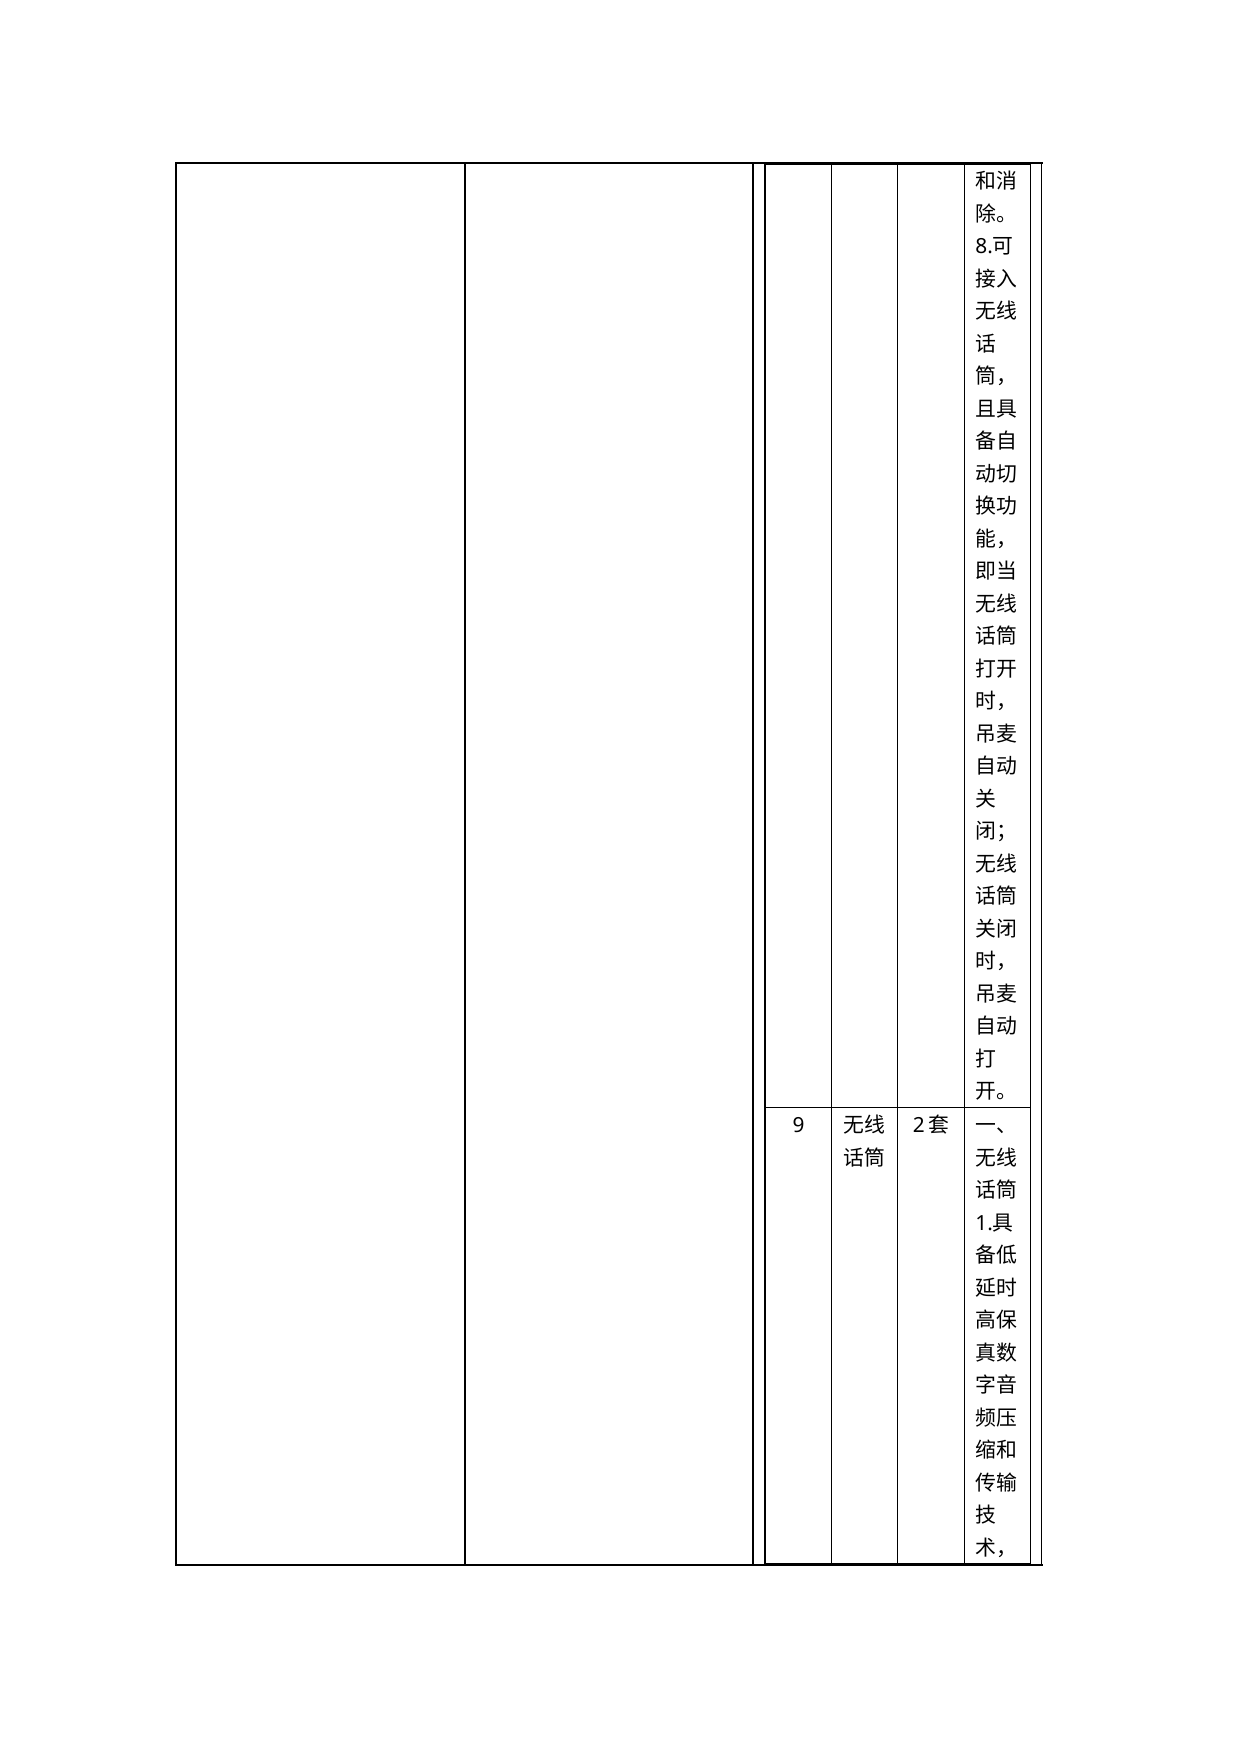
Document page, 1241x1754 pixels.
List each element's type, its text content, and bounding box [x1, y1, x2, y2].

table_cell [898, 165, 964, 1107]
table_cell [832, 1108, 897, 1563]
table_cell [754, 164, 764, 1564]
table_cell [177, 164, 464, 1564]
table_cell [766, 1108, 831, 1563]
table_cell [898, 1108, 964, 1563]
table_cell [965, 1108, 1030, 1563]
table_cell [965, 165, 1030, 1107]
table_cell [766, 165, 831, 1107]
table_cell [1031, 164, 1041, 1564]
table_cell 1 [466, 164, 752, 1564]
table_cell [832, 165, 897, 1107]
